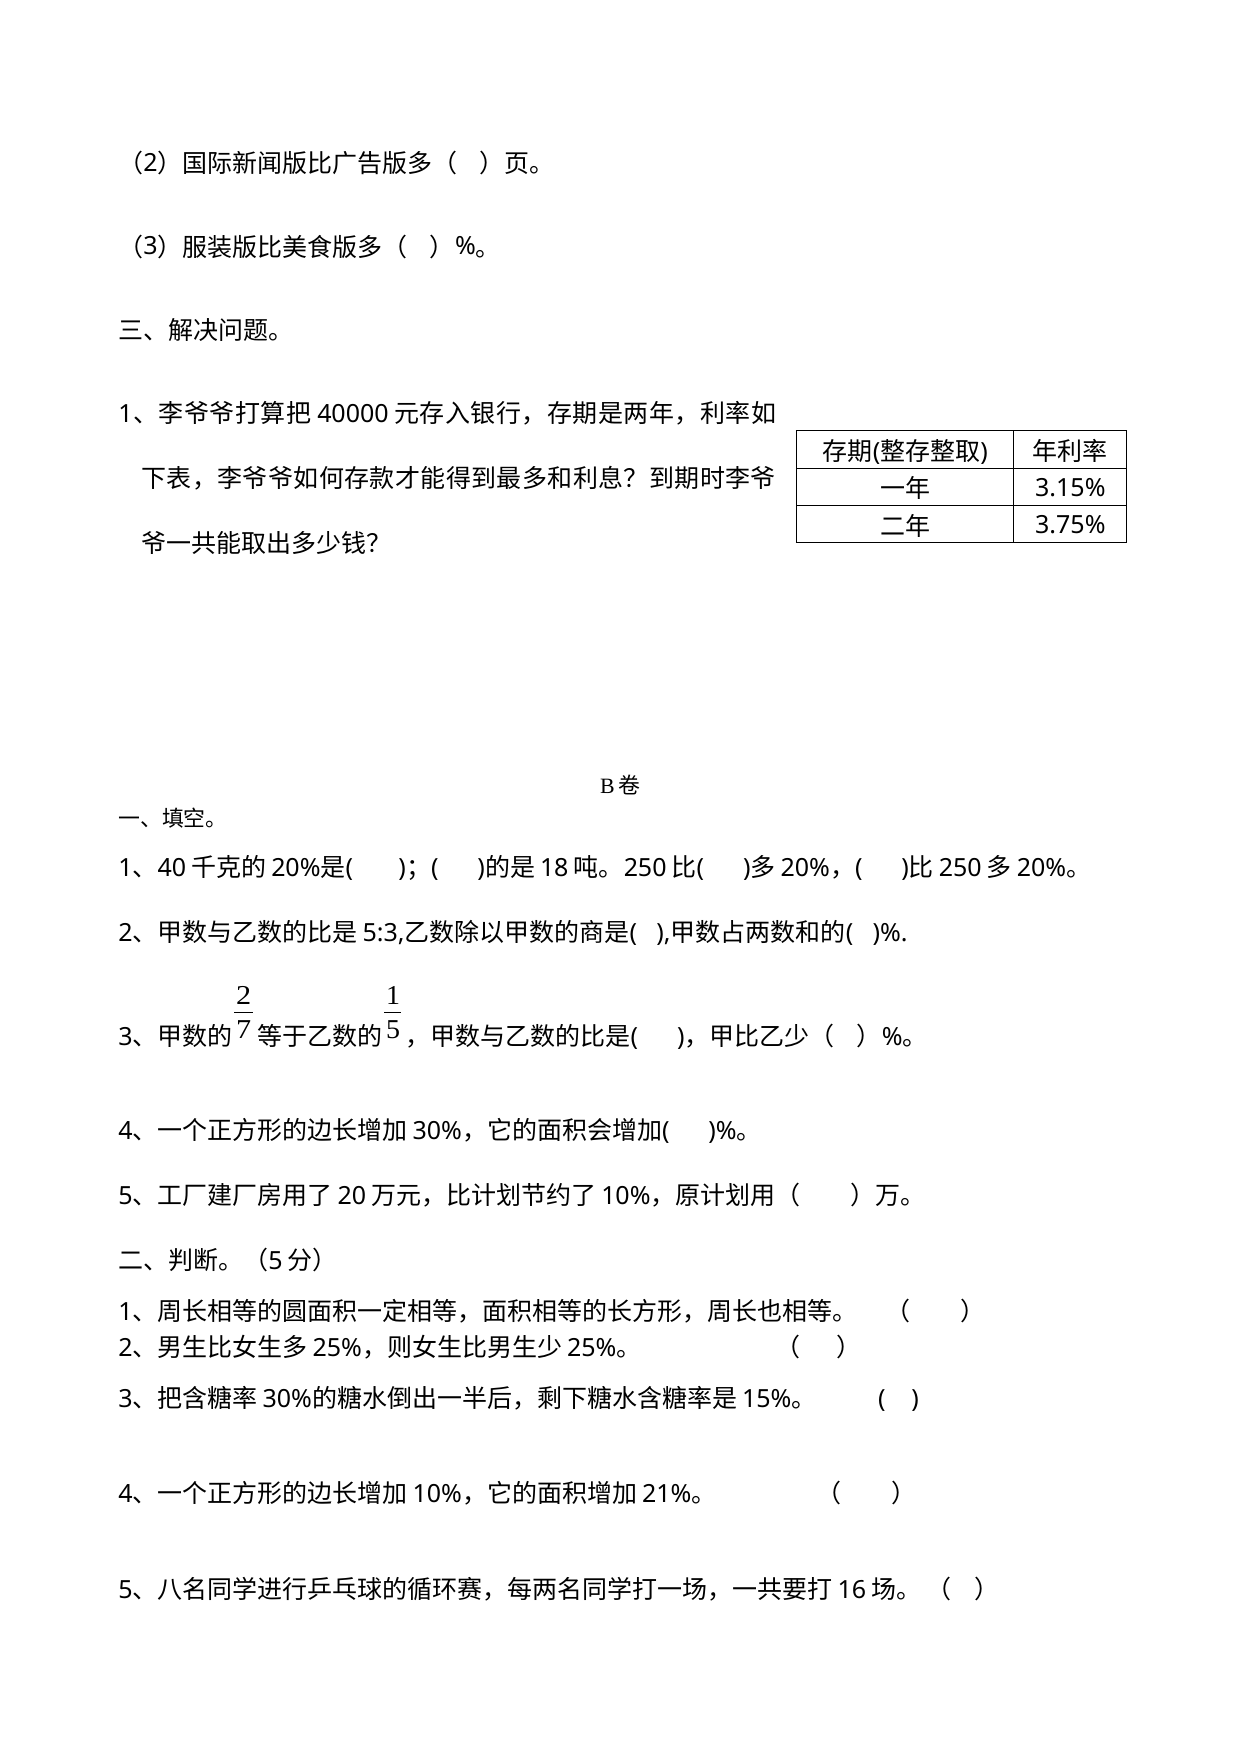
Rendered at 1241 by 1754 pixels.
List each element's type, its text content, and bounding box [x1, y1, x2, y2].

table_cell 二年 [797, 506, 1013, 542]
text 3、把含糖率30%的糖水倒出一半后，剩下糖水含糖率是15%。 ( ) [118, 1364, 1122, 1429]
text 1、周长相等的圆面积一定相等，面积相等的长方形，周长也相等。 （ ） [118, 1291, 1122, 1328]
text （3）服装版比美食版多（ ）%。 [118, 213, 1122, 278]
text 5、工厂建厂房用了20万元，比计划节约了10%，原计划用（ ）万。 [118, 1161, 1122, 1226]
text 2、甲数与乙数的比是5:3,乙数除以甲数的商是( ),甲数占两数和的( )%. [118, 898, 1122, 963]
text 4、一个正方形的边长增加30%，它的面积会增加( )%。 [118, 1096, 1122, 1161]
text 5、八名同学进行乒乓球的循环赛，每两名同学打一场，一共要打16场。 （ ） [118, 1555, 1122, 1620]
text 1、李爷爷打算把40000元存入银行，存期是两年，利率如下表，李爷爷如何存款才能得到最多和利息？到期时李爷爷一共能取出多少钱？ [118, 379, 1122, 574]
text 4、一个正方形的边长增加10%，它的面积增加21%。 （ ） [118, 1459, 1122, 1524]
text 一、填空。 [118, 800, 1122, 833]
text 二、判断。（5分） [118, 1226, 1122, 1291]
text 2、男生比女生多25%，则女生比男生少25%。 （ ） [118, 1328, 1122, 1364]
table_cell 3.75% [1014, 506, 1126, 542]
text 3、甲数的等于乙数的，甲数与乙数的比是( )，甲比乙少（ ）%。 [118, 981, 1122, 1078]
text （2）国际新闻版比广告版多（ ）页。 [118, 129, 1122, 194]
table_cell 一年 [797, 469, 1013, 505]
table_header 年利率 [1014, 431, 1126, 468]
text B卷 [118, 768, 1122, 800]
text 1、40千克的20%是( )；( )的是18吨。250比( )多20%，( )比250多20%。 [118, 833, 1122, 898]
table_header 存期(整存整取) [797, 431, 1013, 468]
text 三、解决问题。 [118, 296, 1122, 361]
table_cell 3.15% [1014, 469, 1126, 505]
